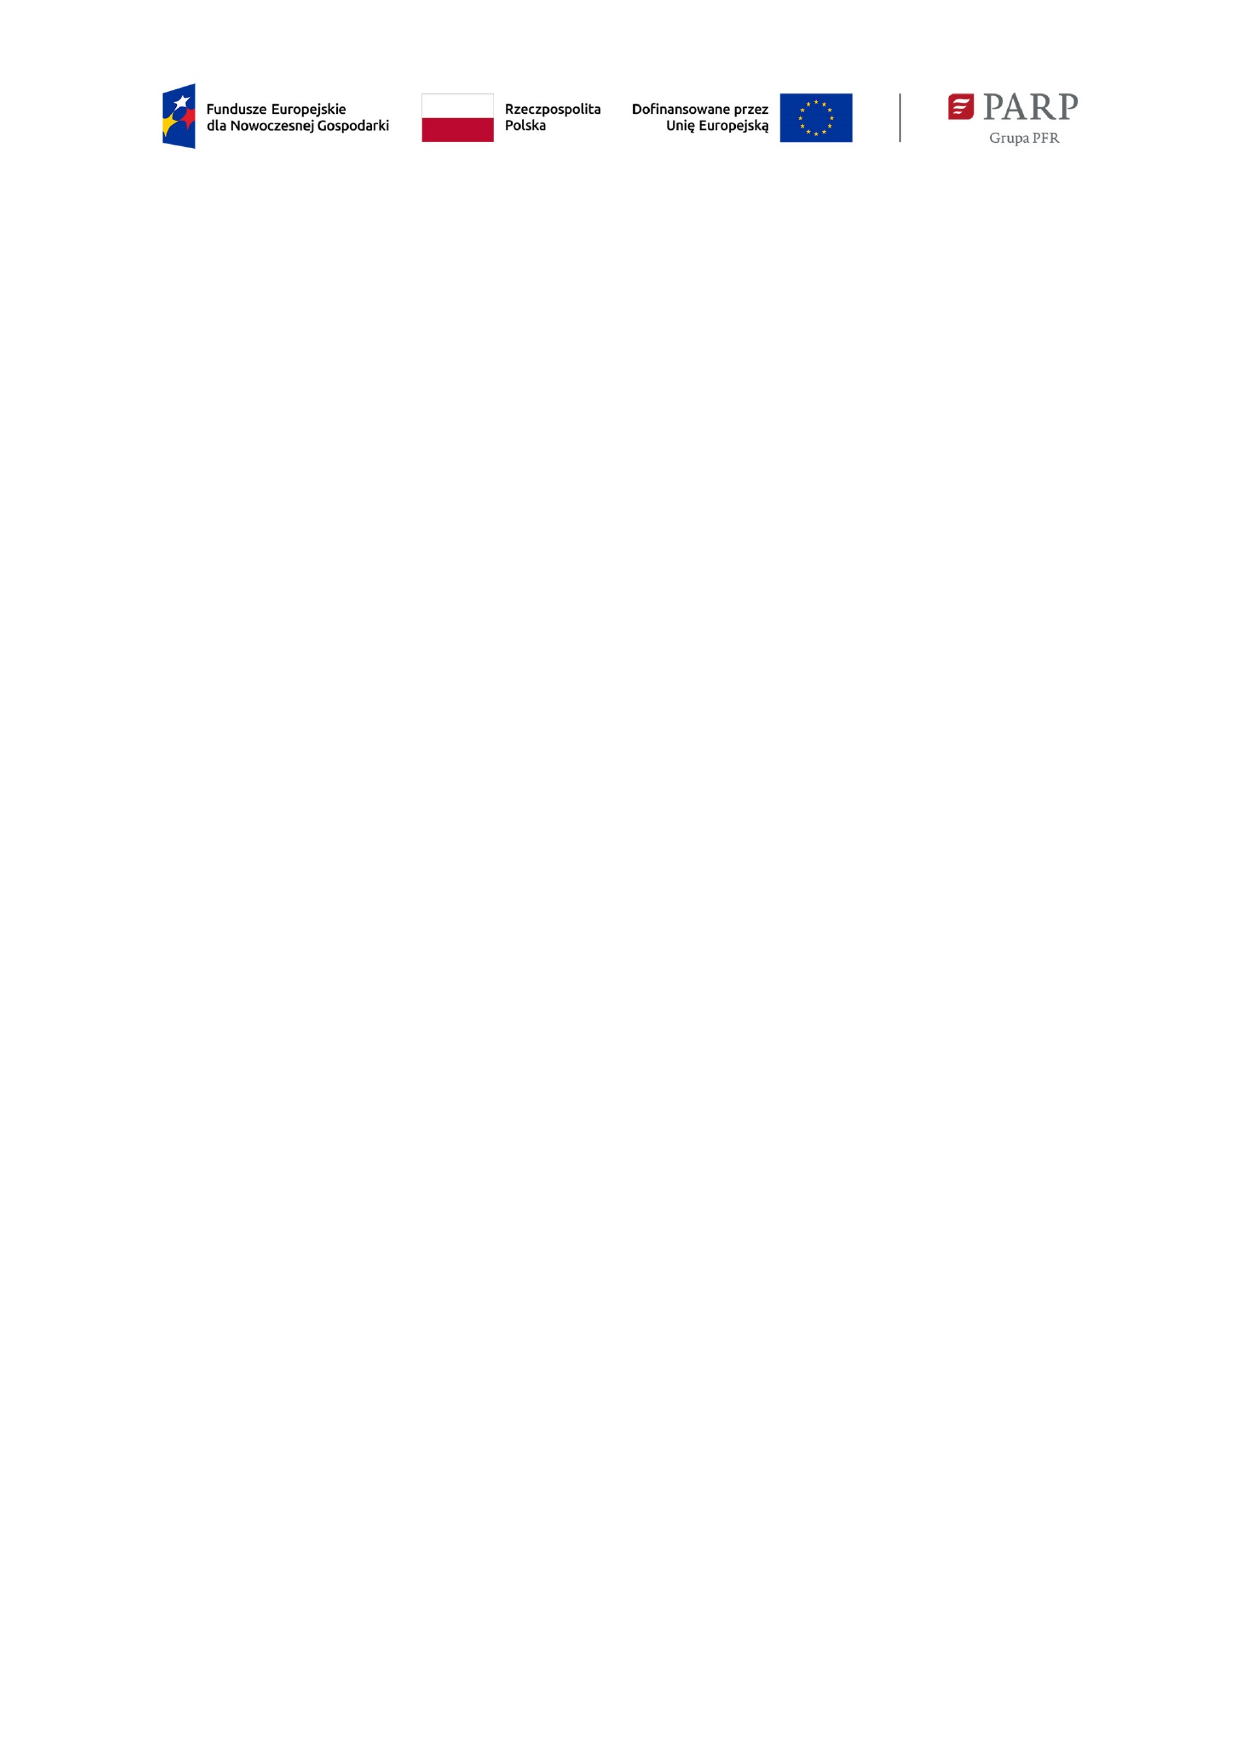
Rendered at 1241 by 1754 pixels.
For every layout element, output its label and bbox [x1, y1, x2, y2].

picture [147, 73, 1093, 159]
